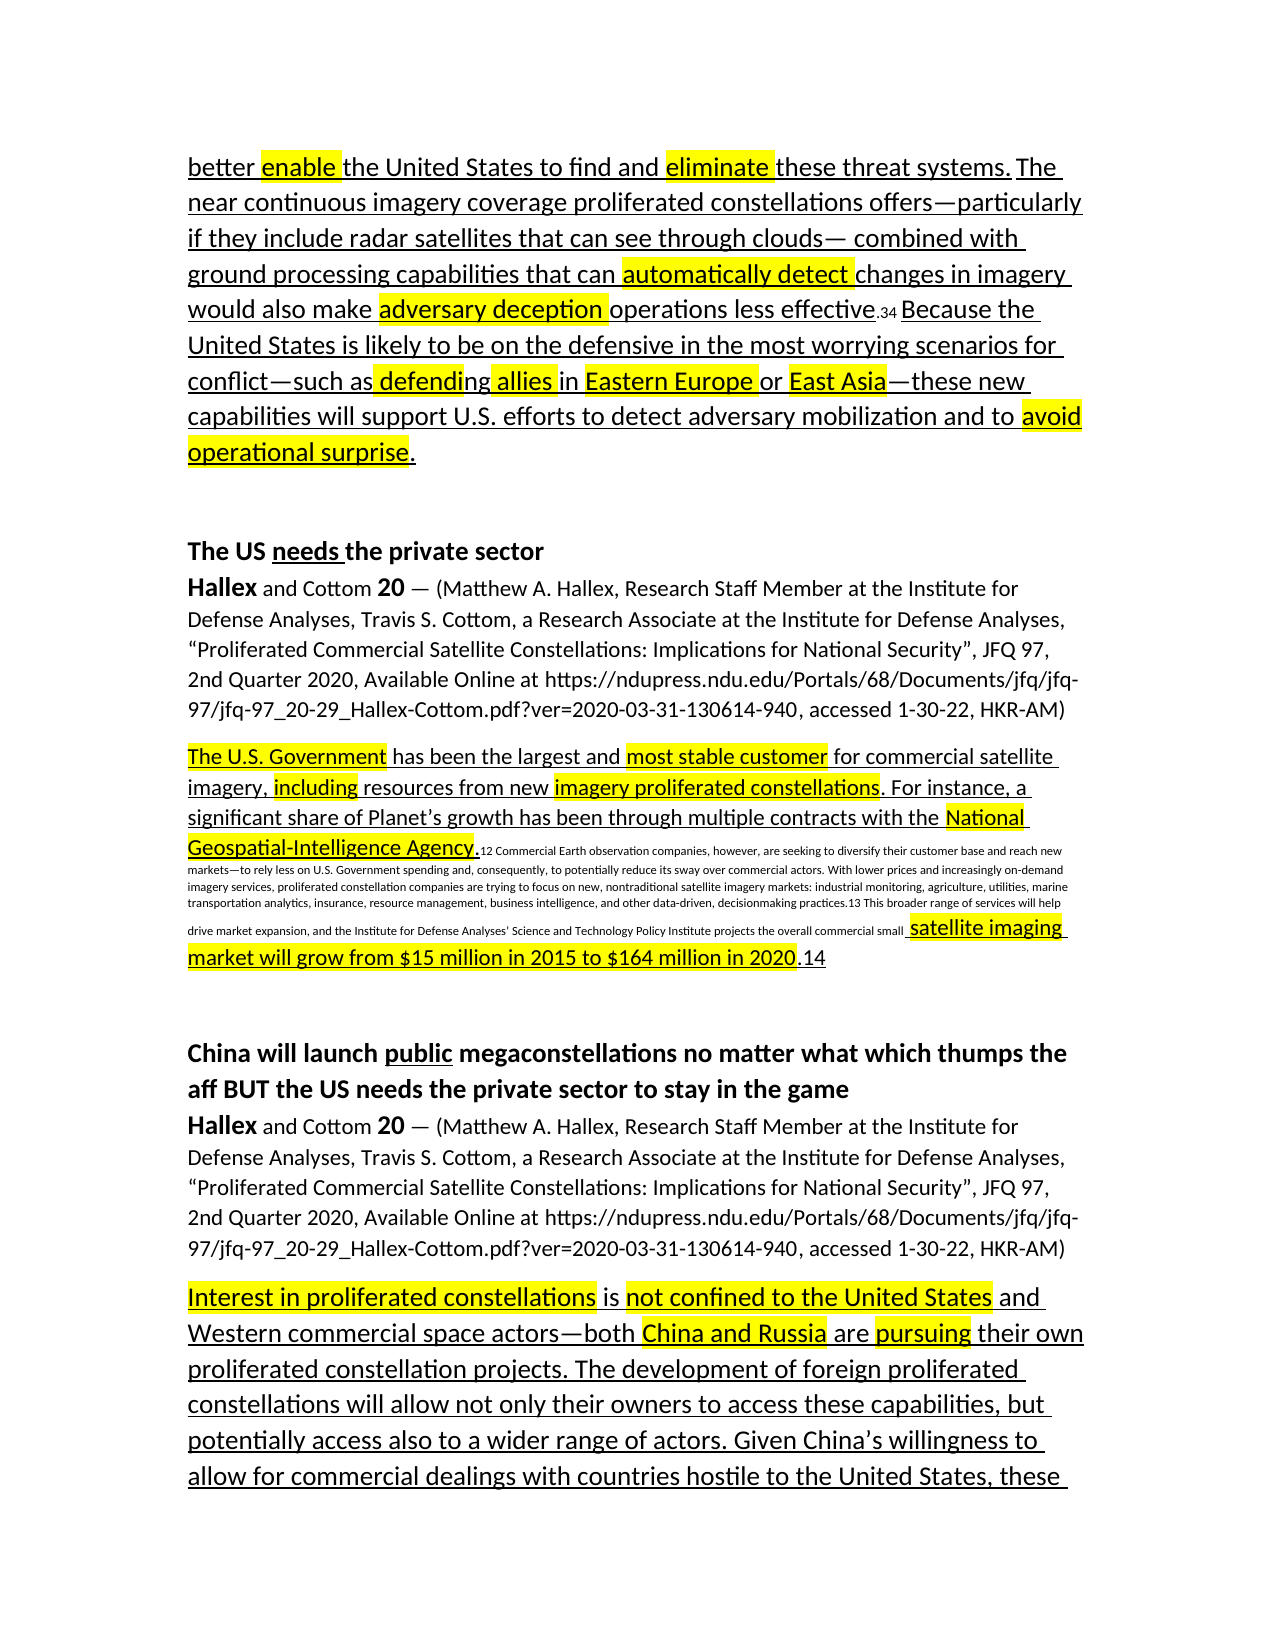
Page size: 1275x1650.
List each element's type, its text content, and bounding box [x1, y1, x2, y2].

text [187, 1281, 1087, 1492]
text Hallex and Cottom 20 — (Matthew A. Hallex, Research Staff Member at the Institute for Defense Analyses, Travis S. Cottom, a Research Associate at the Institute for Defense Analyses, “Proliferated Commercial Satellite Constellations: Implications for National Security”, JFQ 97, 2nd Quarter 2020, Available Online at https://ndupress.ndu.edu/Portals/68/Documents/jfq/jfq-97/jfq-97_20-29_Hallex-Cottom.pdf?ver=2020-03-31-130614-940, accessed 1-30-22, HKR-AM) [187, 1108, 1087, 1262]
subtitle China will launch public megaconstellations no matter what which thumps the aff BUT the US needs the private sector to stay in the game [187, 1037, 1087, 1105]
text Hallex and Cottom 20 — (Matthew A. Hallex, Research Staff Member at the Institute for Defense Analyses, Travis S. Cottom, a Research Associate at the Institute for Defense Analyses, “Proliferated Commercial Satellite Constellations: Implications for National Security”, JFQ 97, 2nd Quarter 2020, Available Online at https://ndupress.ndu.edu/Portals/68/Documents/jfq/jfq-97/jfq-97_20-29_Hallex-Cottom.pdf?ver=2020-03-31-130614-940, accessed 1-30-22, HKR-AM) [187, 570, 1087, 724]
text The U.S. Government has been the largest and most stable customer for commercial satellite imagery, including resources from new imagery proliferated constellations. For instance, a significant share of Planet’s growth has been through multiple contracts with the National Geospatial-Intelligence Agency.12 Commercial Earth observation companies, however, are seeking to diversify their customer base and reach new markets—to rely less on U.S. Government spending and, consequently, to potentially reduce its sway over commercial actors. With lower prices and increasingly on-demand imagery services, proliferated constellation companies are trying to focus on new, nontraditional satellite imagery markets: industrial monitoring, agriculture, utilities, marine transportation analytics, insurance, resource management, business intelligence, and other data-driven, decisionmaking practices.13 This broader range of services will help drive market expansion, and the Institute for Defense Analyses’ Science and Technology Policy Institute projects the overall commercial small satellite imaging market will grow from $15 million in 2015 to $164 million in 2020.14 [187, 742, 1087, 971]
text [187, 150, 1087, 468]
subtitle The US needs the private sector [187, 534, 1087, 567]
